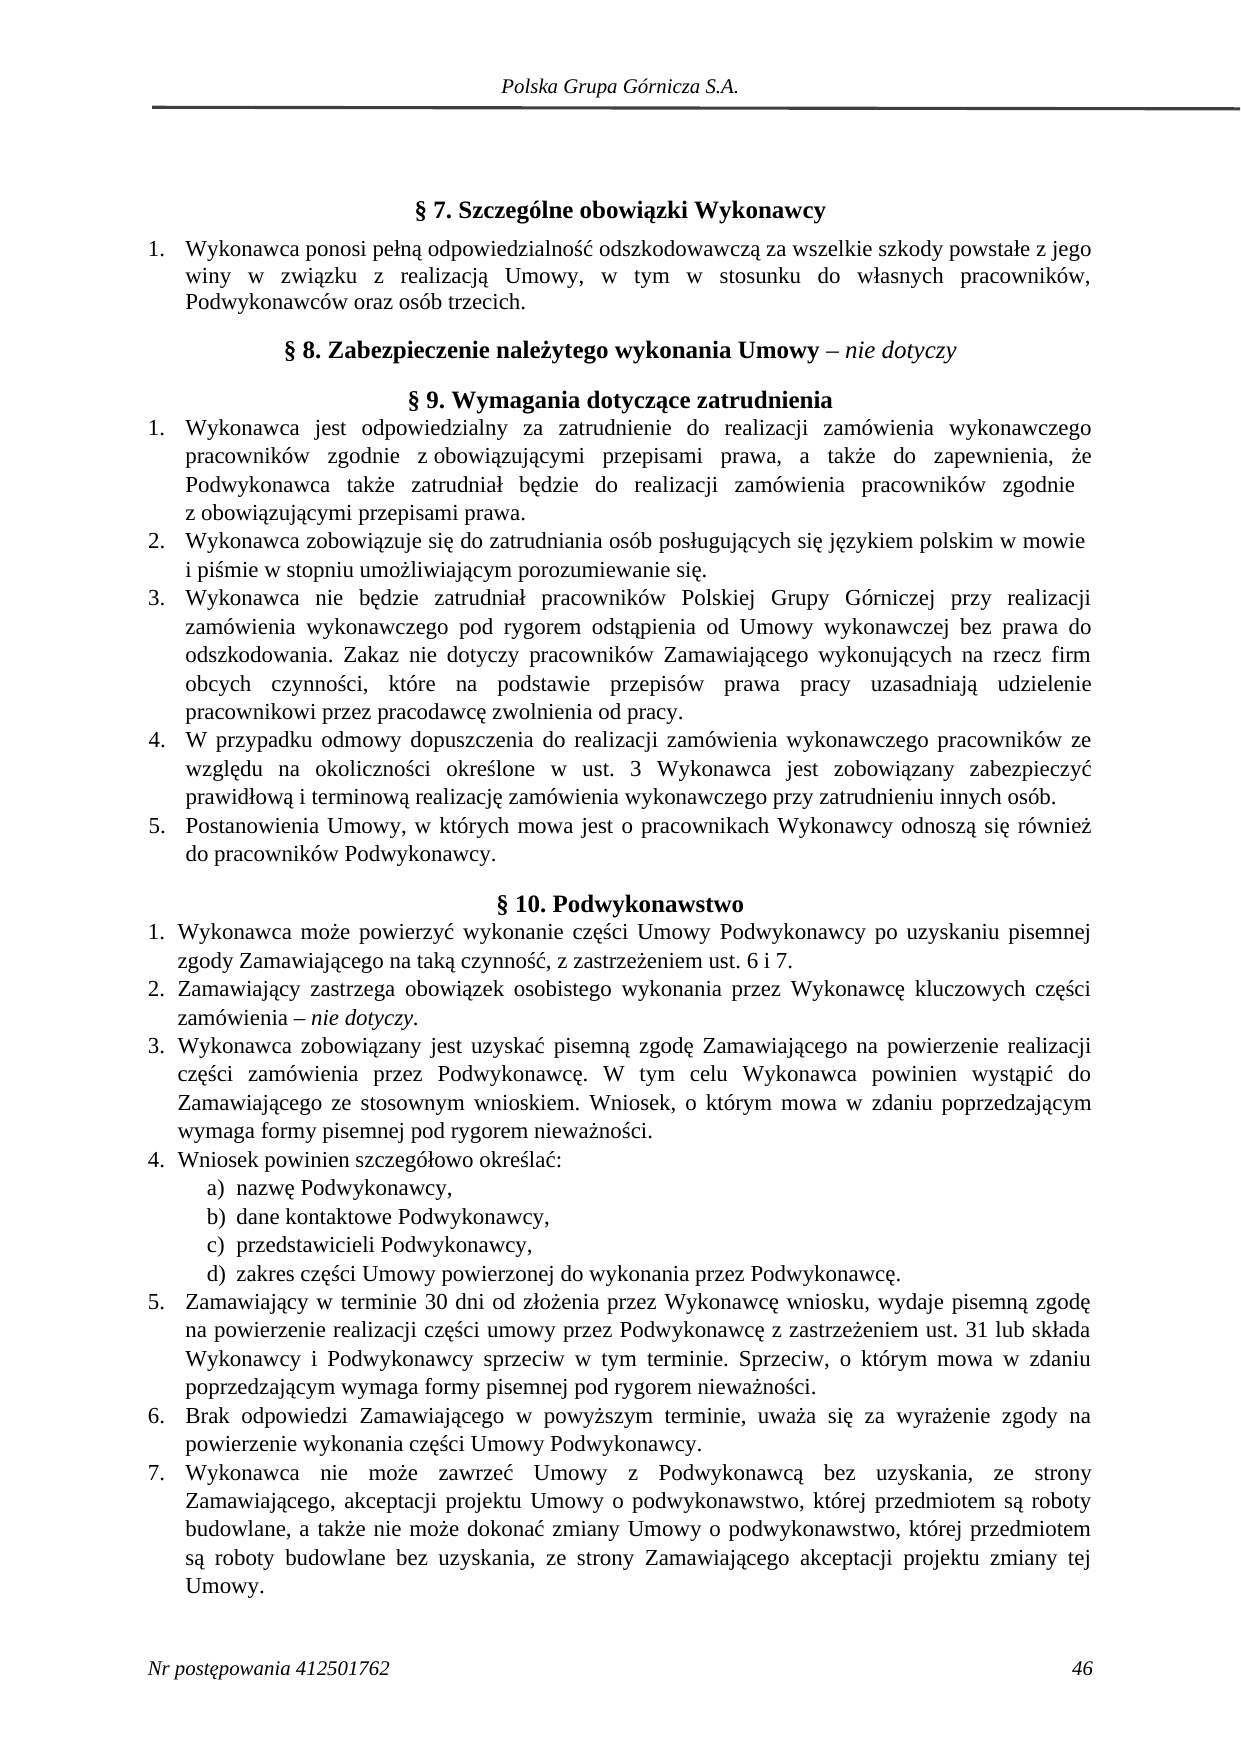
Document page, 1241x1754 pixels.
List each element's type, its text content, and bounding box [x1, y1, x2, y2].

list Wykonawca może powierzyć wykonanie części Umowy Podwykonawcy po uzyskaniu pisemnej zgody Zamawiającego na taką czynność, z zastrzeżeniem ust. 6 i 7. [148, 918, 1093, 973]
list Wykonawca jest odpowiedzialny za zatrudnienie do realizacji zamówienia wykonawczego pracowników zgodnie z obowiązującymi przepisami prawa, a także do zapewnienia, że Podwykonawca także zatrudniał będzie do realizacji zamówienia pracowników zgodnie z obowiązującymi przepisami prawa. [148, 414, 1093, 525]
text § 9. Wymagania dotyczące zatrudnienia [148, 385, 1093, 414]
list Wykonawca nie będzie zatrudniał pracowników Polskiej Grupy Górniczej przy realizacji zamówienia wykonawczego pod rygorem odstąpienia od Umowy wykonawczej bez prawa do odszkodowania. Zakaz nie dotyczy pracowników Zamawiającego wykonujących na rzecz firm obcych czynności, które na podstawie przepisów prawa pracy uzasadniają udzielenie pracownikowi przez pracodawcę zwolnienia od pracy. [148, 584, 1093, 724]
list Wykonawca zobowiązuje się do zatrudniania osób posługujących się językiem polskim w mowie i piśmie w stopniu umożliwiającym porozumiewanie się. [148, 527, 1093, 582]
list Postanowienia Umowy, w których mowa jest o pracownikach Wykonawcy odnoszą się również do pracowników Podwykonawcy. [148, 812, 1093, 867]
list Wykonawca nie może zawrzeć Umowy z Podwykonawcą bez uzyskania, ze strony Zamawiającego, akceptacji projektu Umowy o podwykonawstwo, której przedmiotem są roboty budowlane, a także nie może dokonać zmiany Umowy o podwykonawstwo, której przedmiotem są roboty budowlane bez uzyskania, ze strony Zamawiającego akceptacji projektu zmiany tej Umowy. [148, 1459, 1093, 1599]
list Zamawiający zastrzega obowiązek osobistego wykonania przez Wykonawcę kluczowych części zamówienia – nie dotyczy. [148, 975, 1093, 1030]
list Brak odpowiedzi Zamawiającego w powyższym terminie, uważa się za wyrażenie zgody na powierzenie wykonania części Umowy Podwykonawcy. [148, 1402, 1093, 1457]
list zakres części Umowy powierzonej do wykonania przez Podwykonawcę. [207, 1259, 1093, 1286]
list przedstawicieli Podwykonawcy, [207, 1231, 1093, 1257]
text § 7. Szczególne obowiązki Wykonawcy [148, 195, 1093, 223]
list W przypadku odmowy dopuszczenia do realizacji zamówienia wykonawczego pracowników ze względu na okoliczności określone w ust. 3 Wykonawca jest zobowiązany zabezpieczyć prawidłową i terminową realizację zamówienia wykonawczego przy zatrudnieniu innych osób. [148, 727, 1093, 810]
list Wykonawca ponosi pełną odpowiedzialność odszkodowawczą za wszelkie szkody powstałe z jego winy w związku z realizacją Umowy, w tym w stosunku do własnych pracowników, Podwykonawców oraz osób trzecich. [148, 236, 1093, 314]
list Zamawiający w terminie 30 dni od złożenia przez Wykonawcę wniosku, wydaje pisemną zgodę na powierzenie realizacji części umowy przez Podwykonawcę z zastrzeżeniem ust. 31 lub składa Wykonawcy i Podwykonawcy sprzeciw w tym terminie. Sprzeciw, o którym mowa w zdaniu poprzedzającym wymaga formy pisemnej pod rygorem nieważności. [148, 1288, 1093, 1400]
text § 10. Podwykonawstwo [148, 889, 1093, 918]
list Wniosek powinien szczegółowo określać: [148, 1146, 1093, 1172]
list Wykonawca zobowiązany jest uzyskać pisemną zgodę Zamawiającego na powierzenie realizacji części zamówienia przez Podwykonawcę. W tym celu Wykonawca powinien wystąpić do Zamawiającego ze stosownym wnioskiem. Wniosek, o którym mowa w zdaniu poprzedzającym wymaga formy pisemnej pod rygorem nieważności. [148, 1032, 1093, 1144]
text § 8. Zabezpieczenie należytego wykonania Umowy – nie dotyczy [148, 335, 1093, 364]
list dane kontaktowe Podwykonawcy, [207, 1203, 1093, 1229]
list nazwę Podwykonawcy, [207, 1174, 1093, 1201]
